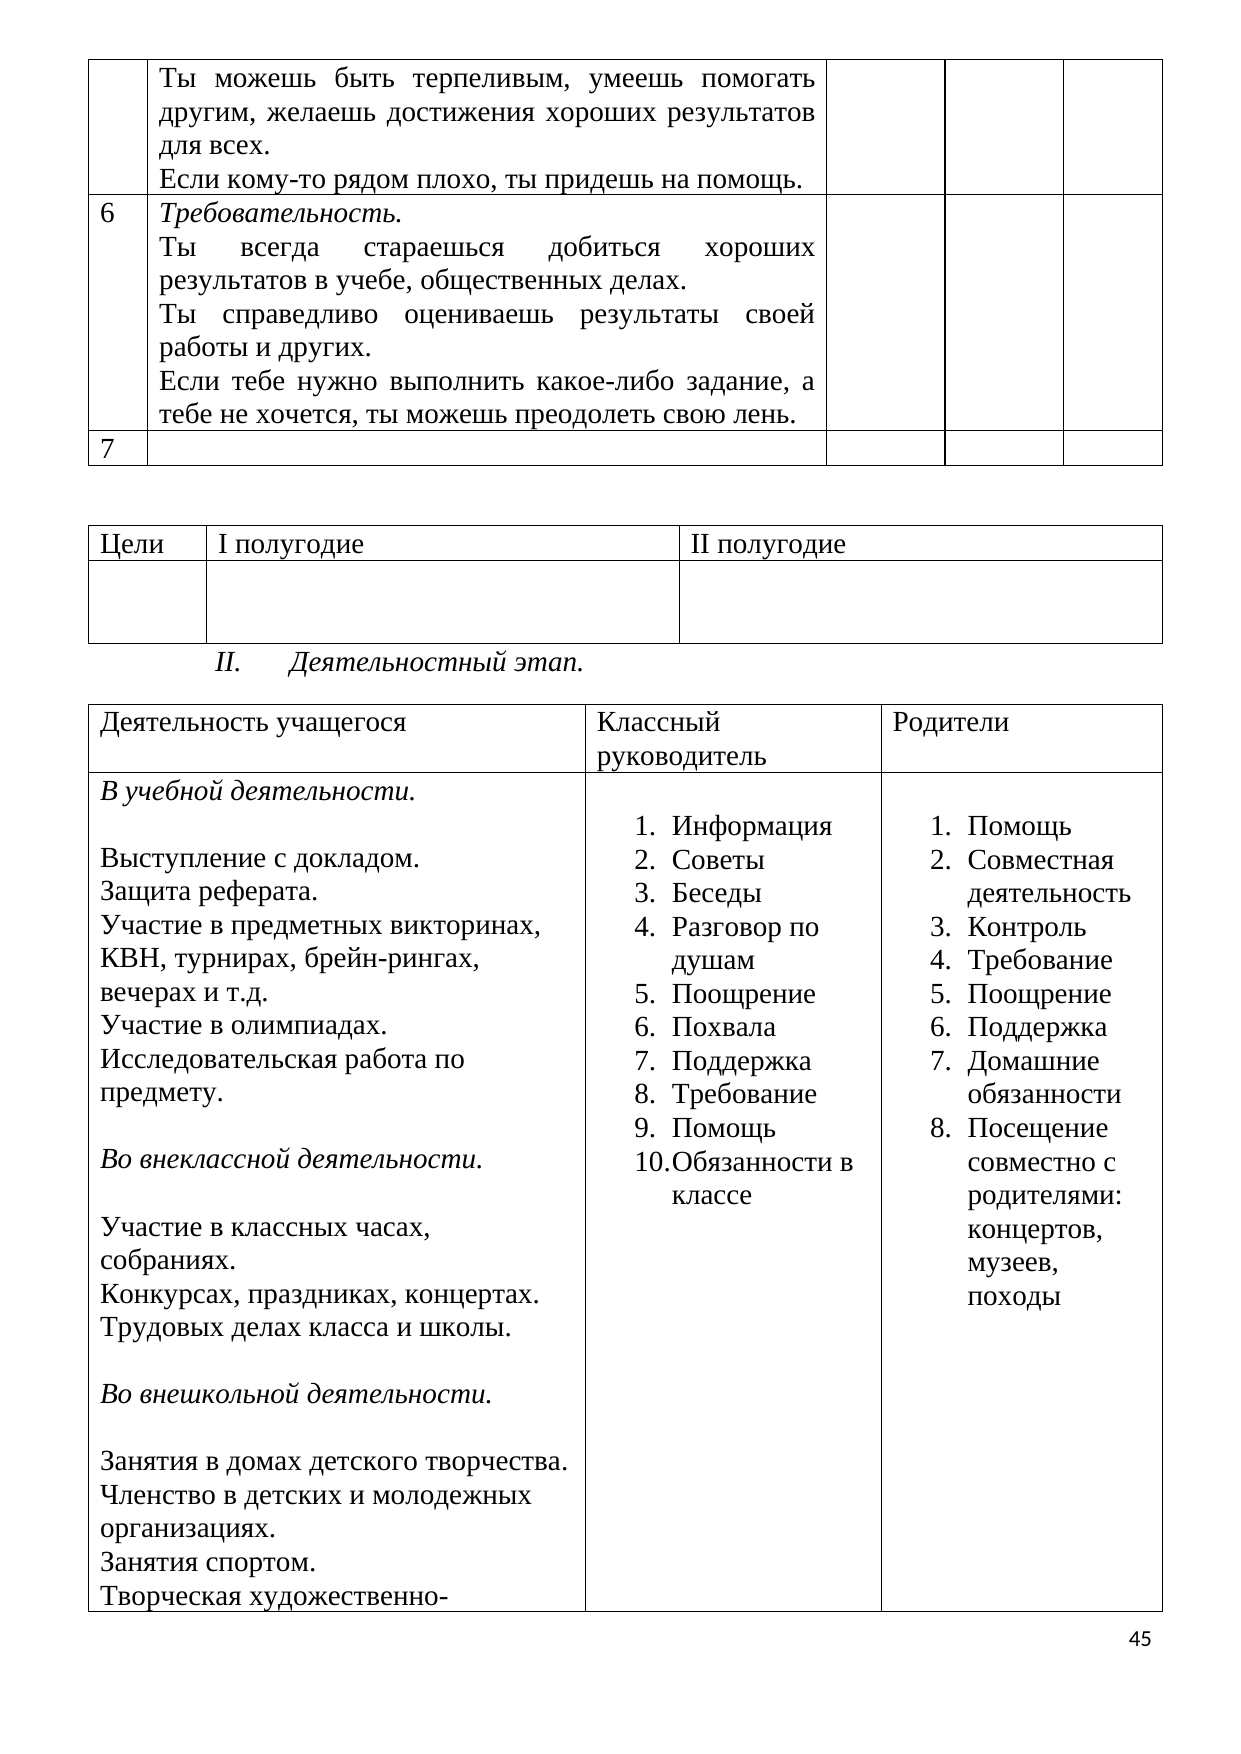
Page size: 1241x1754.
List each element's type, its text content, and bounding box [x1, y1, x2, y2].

table_cell [1064, 60, 1162, 194]
table_cell [946, 431, 1063, 465]
table_cell 6 [89, 195, 147, 430]
table_cell [89, 561, 206, 643]
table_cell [89, 773, 585, 1611]
table_cell [207, 561, 679, 643]
table_cell 7 [89, 431, 147, 465]
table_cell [882, 773, 1162, 1611]
table_cell [827, 195, 944, 430]
table_cell Требовательность. Ты всегда стараешься добиться хороших результатов в учебе, общественных делах. Ты справедливо оцениваешь результаты своей работы и других. Если тебе нужно выполнить какое-либо задание, а тебе не хочется, ты можешь преодолеть свою лень. [148, 195, 826, 430]
table_cell [1064, 195, 1162, 430]
table_cell [148, 431, 826, 465]
table_cell [827, 60, 944, 194]
table_cell [946, 60, 1063, 194]
table_cell [946, 195, 1063, 430]
table_header Классный руководитель [586, 705, 881, 772]
table_cell [680, 561, 1162, 643]
table_header Цели [89, 526, 206, 560]
table_header I полугодие [207, 526, 679, 560]
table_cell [586, 773, 881, 1611]
table_header Деятельность учащегося [89, 705, 585, 772]
table_cell [1064, 431, 1162, 465]
table_cell [827, 431, 944, 465]
table_header II полугодие [680, 526, 1162, 560]
list Деятельностный этап. [215, 644, 1152, 678]
table_cell 5 [89, 60, 147, 194]
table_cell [148, 60, 826, 194]
table_header Родители [882, 705, 1162, 772]
